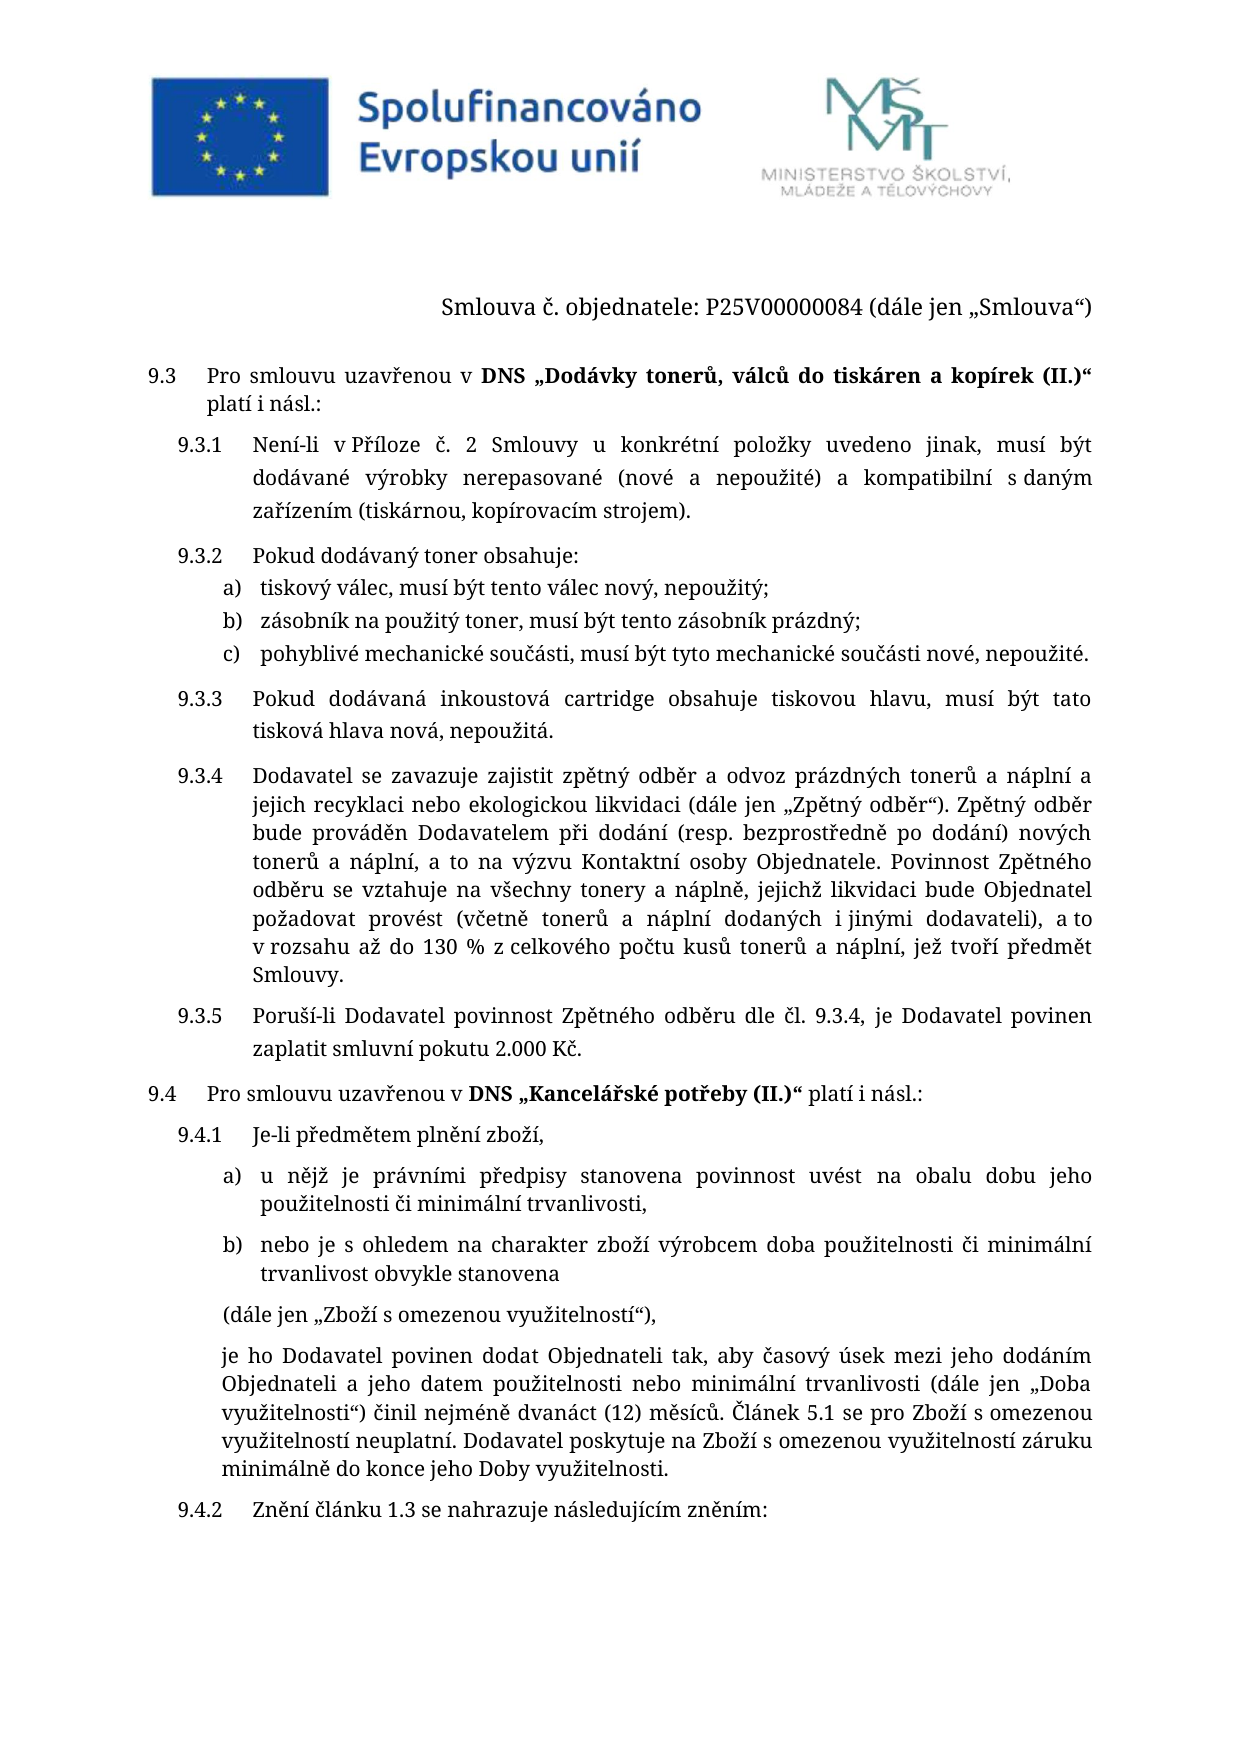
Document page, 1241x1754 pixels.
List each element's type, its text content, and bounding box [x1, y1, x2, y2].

list Dodavatel se zavazuje zajistit zpětný odběr a odvoz prázdných tonerů a náplní a jejich recyklaci nebo ekologickou likvidaci (dále jen „Zpětný odběr“). Zpětný odběr bude prováděn Dodavatelem při dodání (resp. bezprostředně po dodání) nových tonerů a náplní, a to na výzvu Kontaktní osoby Objednatele. Povinnost Zpětného odběru se vztahuje na všechny tonery a náplně, jejichž likvidaci bude Objednatel požadovat provést (včetně tonerů a náplní dodaných i jinými dodavateli), a to v rozsahu až do 130 % z celkového počtu kusů tonerů a náplní, jež tvoří předmět Smlouvy. [177, 761, 1093, 989]
picture [147, 73, 1012, 202]
list Znění článku 1.3 se nahrazuje následujícím zněním: [177, 1495, 1093, 1524]
text je ho Dodavatel povinen dodat Objednateli tak, aby časový úsek mezi jeho dodáním Objednateli a jeho datem použitelnosti nebo minimální trvanlivosti (dále jen „Doba využitelnosti“) činil nejméně dvanáct (12) měsíců. Článek 5.1 se pro Zboží s omezenou využitelností neuplatní. Dodavatel poskytuje na Zboží s omezenou využitelností záruku minimálně do konce jeho Doby využitelnosti. [221, 1341, 1093, 1483]
list Poruší-li Dodavatel povinnost Zpětného odběru dle čl. 9.3.4, je Dodavatel povinen zaplatit smluvní pokutu 2.000 Kč. [177, 1001, 1093, 1062]
list Pro smlouvu uzavřenou v DNS „Kancelářské potřeby (II.)“ platí i násl.: [148, 1079, 1093, 1108]
list zásobník na použitý toner, musí být tento zásobník prázdný; [223, 606, 1093, 634]
list Pro smlouvu uzavřenou v DNS „Dodávky tonerů, válců do tiskáren a kopírek (II.)“ platí i násl.: [148, 361, 1093, 418]
list pohyblivé mechanické součásti, musí být tyto mechanické součásti nové, nepoužité. [223, 639, 1093, 667]
list tiskový válec, musí být tento válec nový, nepoužitý; [223, 573, 1093, 602]
list Pokud dodávaný toner obsahuje: [177, 541, 1093, 569]
list Pokud dodávaná inkoustová cartridge obsahuje tiskovou hlavu, musí být tato tisková hlava nová, nepoužitá. [177, 684, 1093, 745]
list nebo je s ohledem na charakter zboží výrobcem doba použitelnosti či minimální trvanlivost obvykle stanovena [223, 1230, 1093, 1287]
list u nějž je právními předpisy stanovena povinnost uvést na obalu dobu jeho použitelnosti či minimální trvanlivosti, [223, 1161, 1093, 1218]
list Není-li v Příloze č. 2 Smlouvy u konkrétní položky uvedeno jinak, musí být dodávané výrobky nerepasované (nové a nepoužité) a kompatibilní s daným zařízením (tiskárnou, kopírovacím strojem). [177, 431, 1093, 524]
text (dále jen „Zboží s omezenou využitelností“), [223, 1300, 1093, 1328]
list Je-li předmětem plnění zboží, [177, 1120, 1093, 1148]
